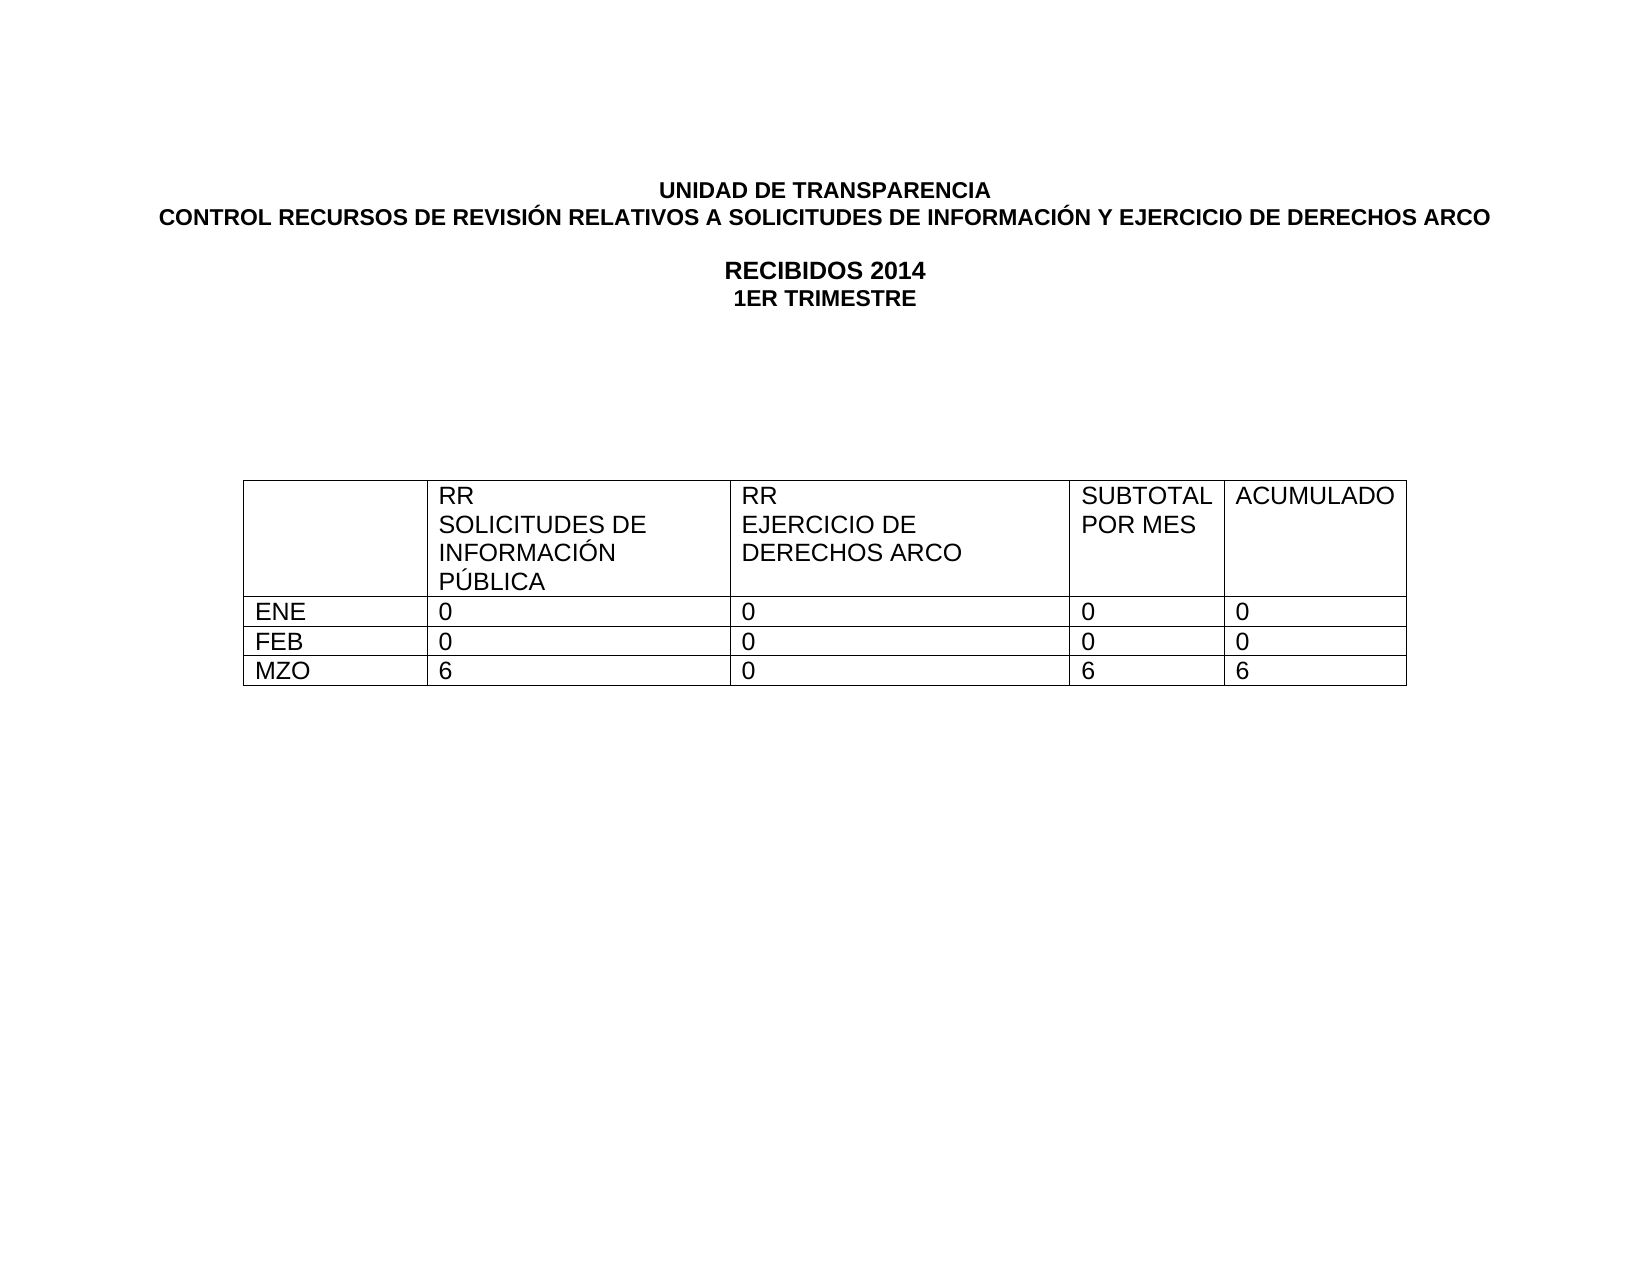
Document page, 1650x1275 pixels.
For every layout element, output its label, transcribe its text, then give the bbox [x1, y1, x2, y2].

table_cell 6 [1225, 656, 1406, 685]
table_cell 0 [1070, 627, 1224, 655]
table_header [244, 481, 427, 596]
table_header SUBTOTAL POR MES [1070, 481, 1224, 596]
table_cell FEB [244, 627, 427, 655]
table_cell 0 [731, 627, 1069, 655]
table_cell 6 [1070, 656, 1224, 685]
table_cell 0 [731, 656, 1069, 685]
table_header RR SOLICITUDES DE INFORMACIÓN PÚBLICA [428, 481, 730, 596]
table_cell 0 [1070, 597, 1224, 626]
table_header ACUMULADO [1225, 481, 1406, 596]
table_cell 0 [428, 627, 730, 655]
table_cell 0 [1225, 597, 1406, 626]
text UNIDAD DE TRANSPARENCIA [148, 177, 1502, 203]
text CONTROL RECURSOS DE REVISIÓN RELATIVOS A SOLICITUDES DE INFORMACIÓN Y EJERCICIO DE DERECHOS ARCO [148, 203, 1502, 230]
table_cell 0 [1225, 627, 1406, 655]
table_cell 0 [428, 597, 730, 626]
table_cell MZO [244, 656, 427, 685]
text RECIBIDOS 2014 [148, 256, 1502, 285]
table_header RR EJERCICIO DE DERECHOS ARCO [731, 481, 1069, 596]
text 1ER TRIMESTRE [148, 285, 1502, 311]
table_cell 6 [428, 656, 730, 685]
table_cell 0 [731, 597, 1069, 626]
table_cell ENE [244, 597, 427, 626]
